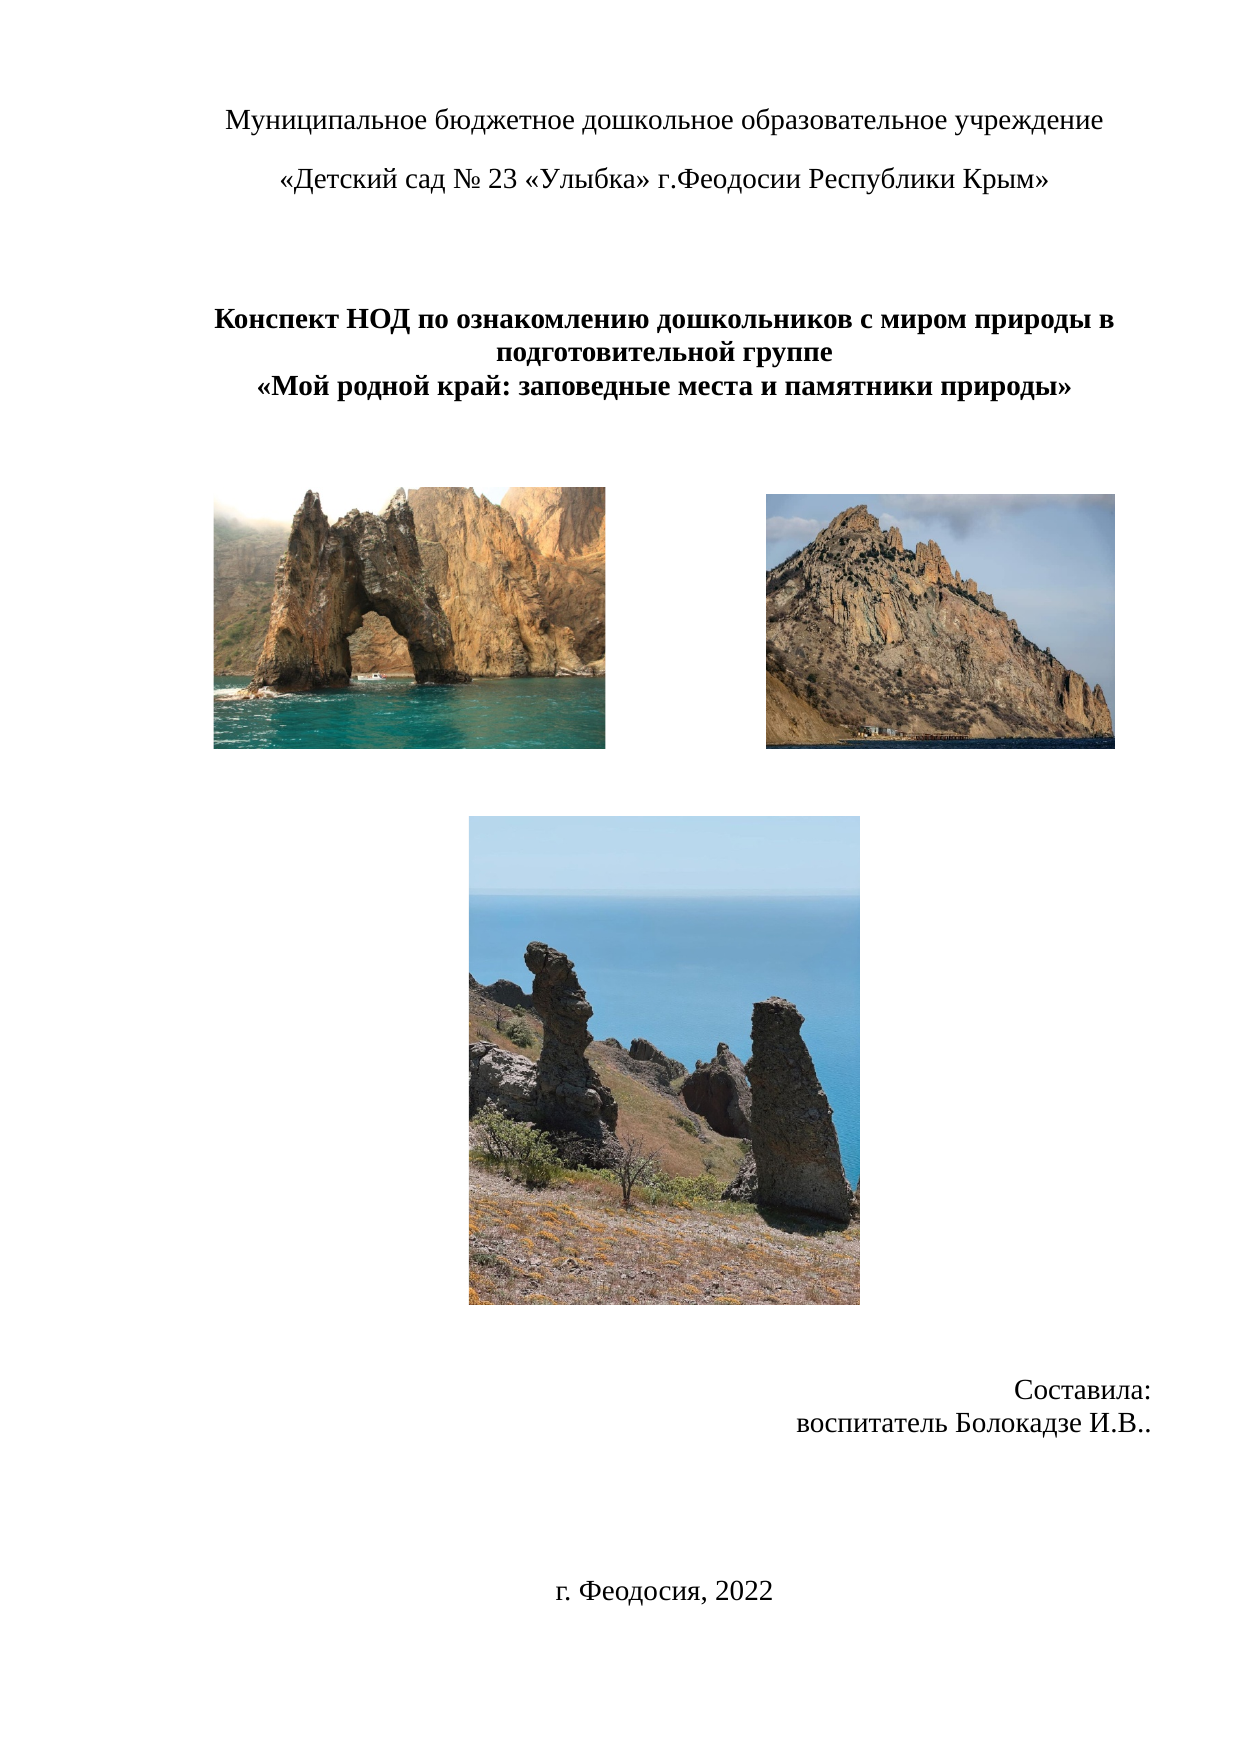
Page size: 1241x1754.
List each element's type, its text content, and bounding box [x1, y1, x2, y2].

picture [468, 816, 860, 1305]
text Муниципальное бюджетное дошкольное образовательное учреждение [177, 102, 1152, 135]
text воспитатель Болокадзе И.В.. [177, 1405, 1152, 1439]
picture [766, 494, 1115, 749]
text Составила: [177, 1372, 1152, 1405]
text «Мой родной край: заповедные места и памятники природы» [177, 368, 1152, 401]
text «Детский сад № 23 «Улыбка» г.Феодосии Республики Крым» [177, 161, 1152, 195]
text Конспект НОД по ознакомлению дошкольников с миром природы в подготовительной группе [177, 301, 1152, 368]
picture [213, 487, 606, 749]
text г. Феодосия, 2022 [177, 1573, 1152, 1607]
